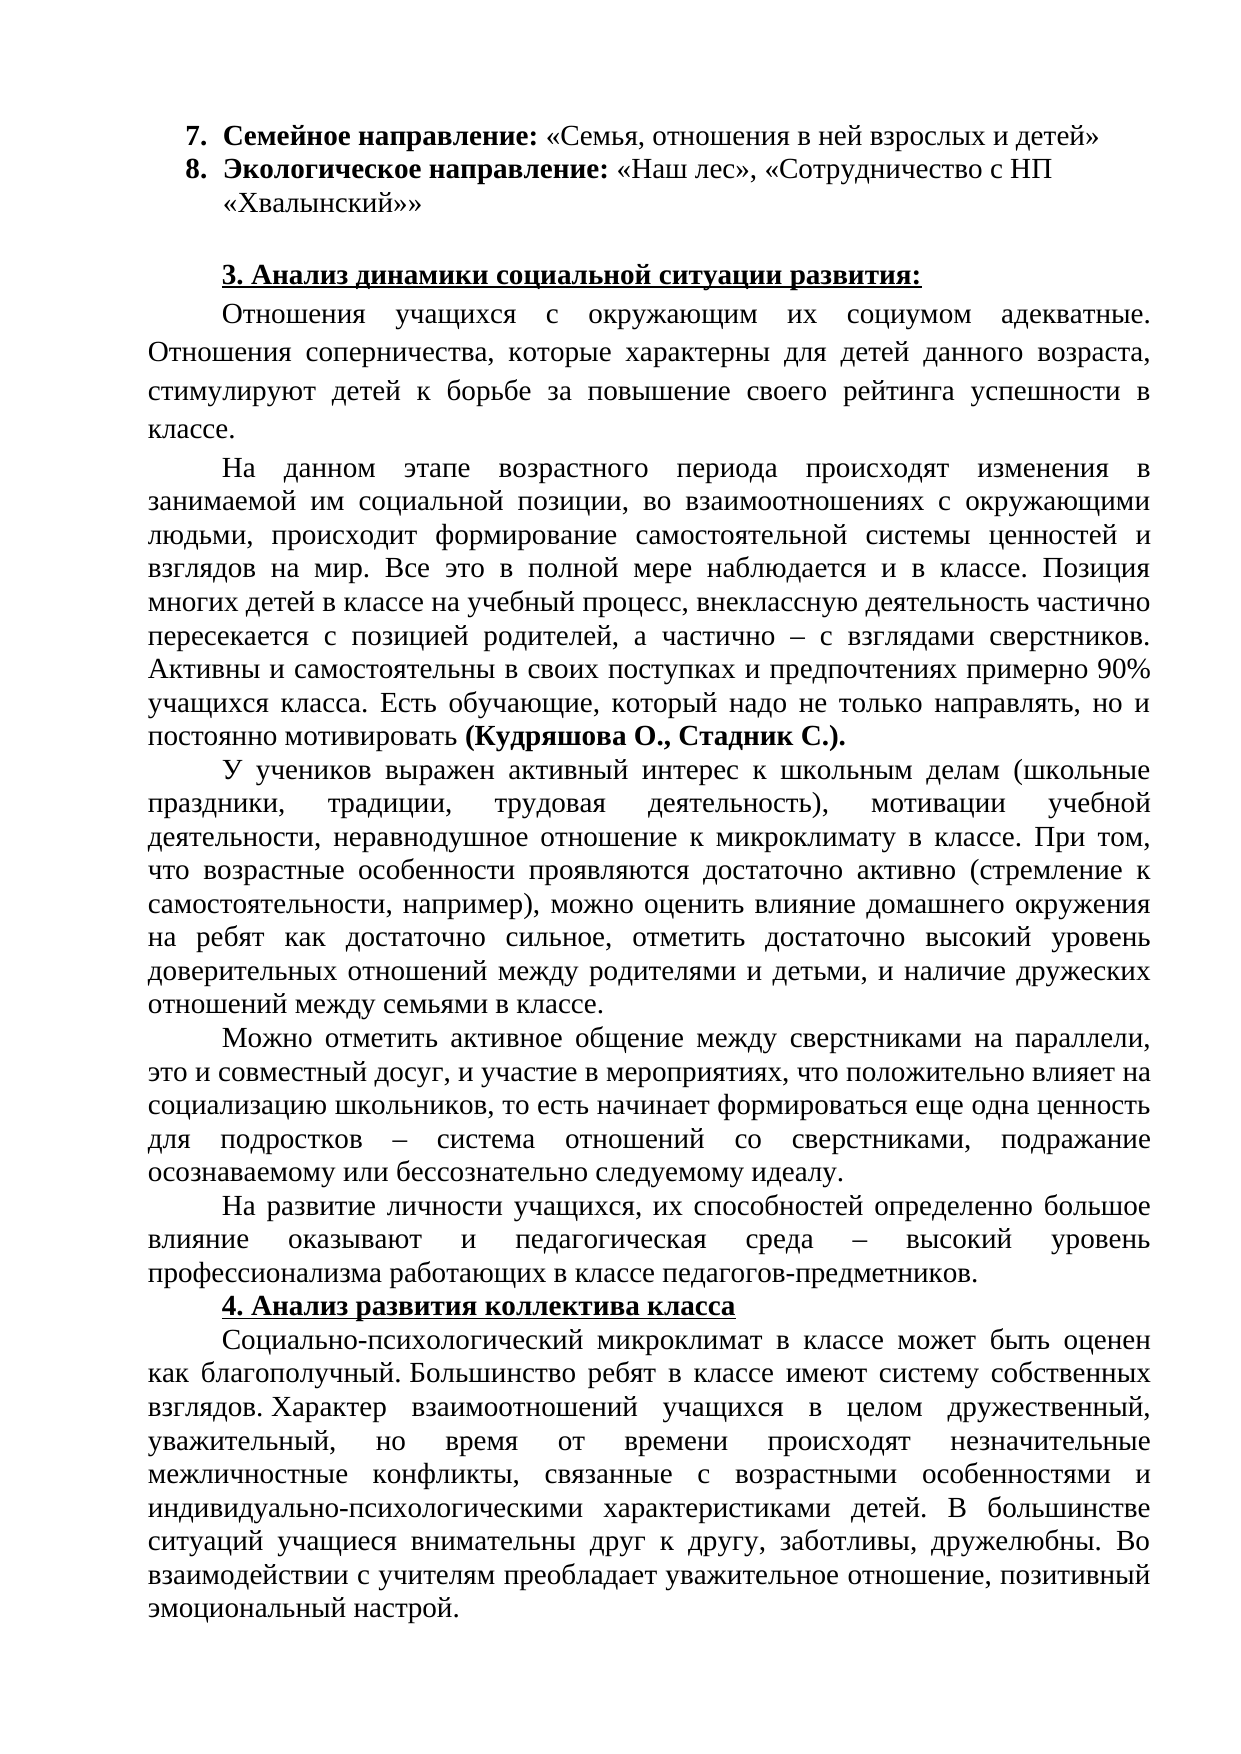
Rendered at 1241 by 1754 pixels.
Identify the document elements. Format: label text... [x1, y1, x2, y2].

text 4. Анализ развития коллектива класса [148, 1288, 1152, 1322]
list Экологическое направление: «Наш лес», «Сотрудничество с НП «Хвалынский»» [185, 152, 1152, 219]
text На данном этапе возрастного периода происходят изменения в занимаемой им социальной позиции, во взаимоотношениях с окружающими людьми, происходит формирование самостоятельной системы ценностей и взглядов на мир. Все это в полной мере наблюдается и в классе. Позиция многих детей в классе на учебный процесс, внеклассную деятельность частично пересекается с позицией родителей, а частично – с взглядами сверстников. Активны и самостоятельны в своих поступках и предпочтениях примерно 90% учащихся класса. Есть обучающие, который надо не только направлять, но и постоянно мотивировать (Кудряшова О., Стадник С.). [148, 450, 1152, 752]
text Социально-психологический микроклимат в классе может быть оценен как благополучный. Большинство ребят в классе имеют систему собственных взглядов. Характер взаимоотношений учащихся в целом дружественный, уважительный, но время от времени происходят незначительные межличностные конфликты, связанные с возрастными особенностями и индивидуально-психологическими характеристиками детей. В большинстве ситуаций учащиеся внимательны друг к другу, заботливы, дружелюбны. Во взаимодействии с учителям преобладает уважительное отношение, позитивный эмоциональный настрой. [148, 1322, 1152, 1624]
text Отношения учащихся с окружающим их социумом адекватные. Отношения соперничества, которые характерны для детей данного возраста, стимулируют детей к борьбе за повышение своего рейтинга успешности в классе. [148, 406, 1152, 445]
text Можно отметить активное общение между сверстниками на параллели, это и совместный досуг, и участие в мероприятиях, что положительно влияет на социализацию школьников, то есть начинает формироваться еще одна ценность для подростков – система отношений со сверстниками, подражание осознаваемому или бессознательно следуемому идеалу. [148, 1020, 1152, 1188]
text 3. Анализ динамики социальной ситуации развития: [148, 257, 1152, 291]
text На развитие личности учащихся, их способностей определенно большое влияние оказывают и педагогическая среда – высокий уровень профессионализма работающих в классе педагогов-предметников. [148, 1188, 1152, 1288]
list Семейное направление: «Семья, отношения в ней взрослых и детей» [185, 118, 1152, 152]
text Отношения учащихся с окружающим их социумом адекватные. Отношения соперничества, которые характерны для детей данного возраста, стимулируют детей к борьбе за повышение своего рейтинга успешности в классе. [148, 296, 1152, 334]
text У учеников выражен активный интерес к школьным делам (школьные праздники, традиции, трудовая деятельность), мотивации учебной деятельности, неравнодушное отношение к микроклимату в классе. При том, что возрастные особенности проявляются достаточно активно (стремление к самостоятельности, например), можно оценить влияние домашнего окружения на ребят как достаточно сильное, отметить достаточно высокий уровень доверительных отношений между родителями и детьми, и наличие дружеских отношений между семьями в классе. [148, 752, 1152, 1020]
